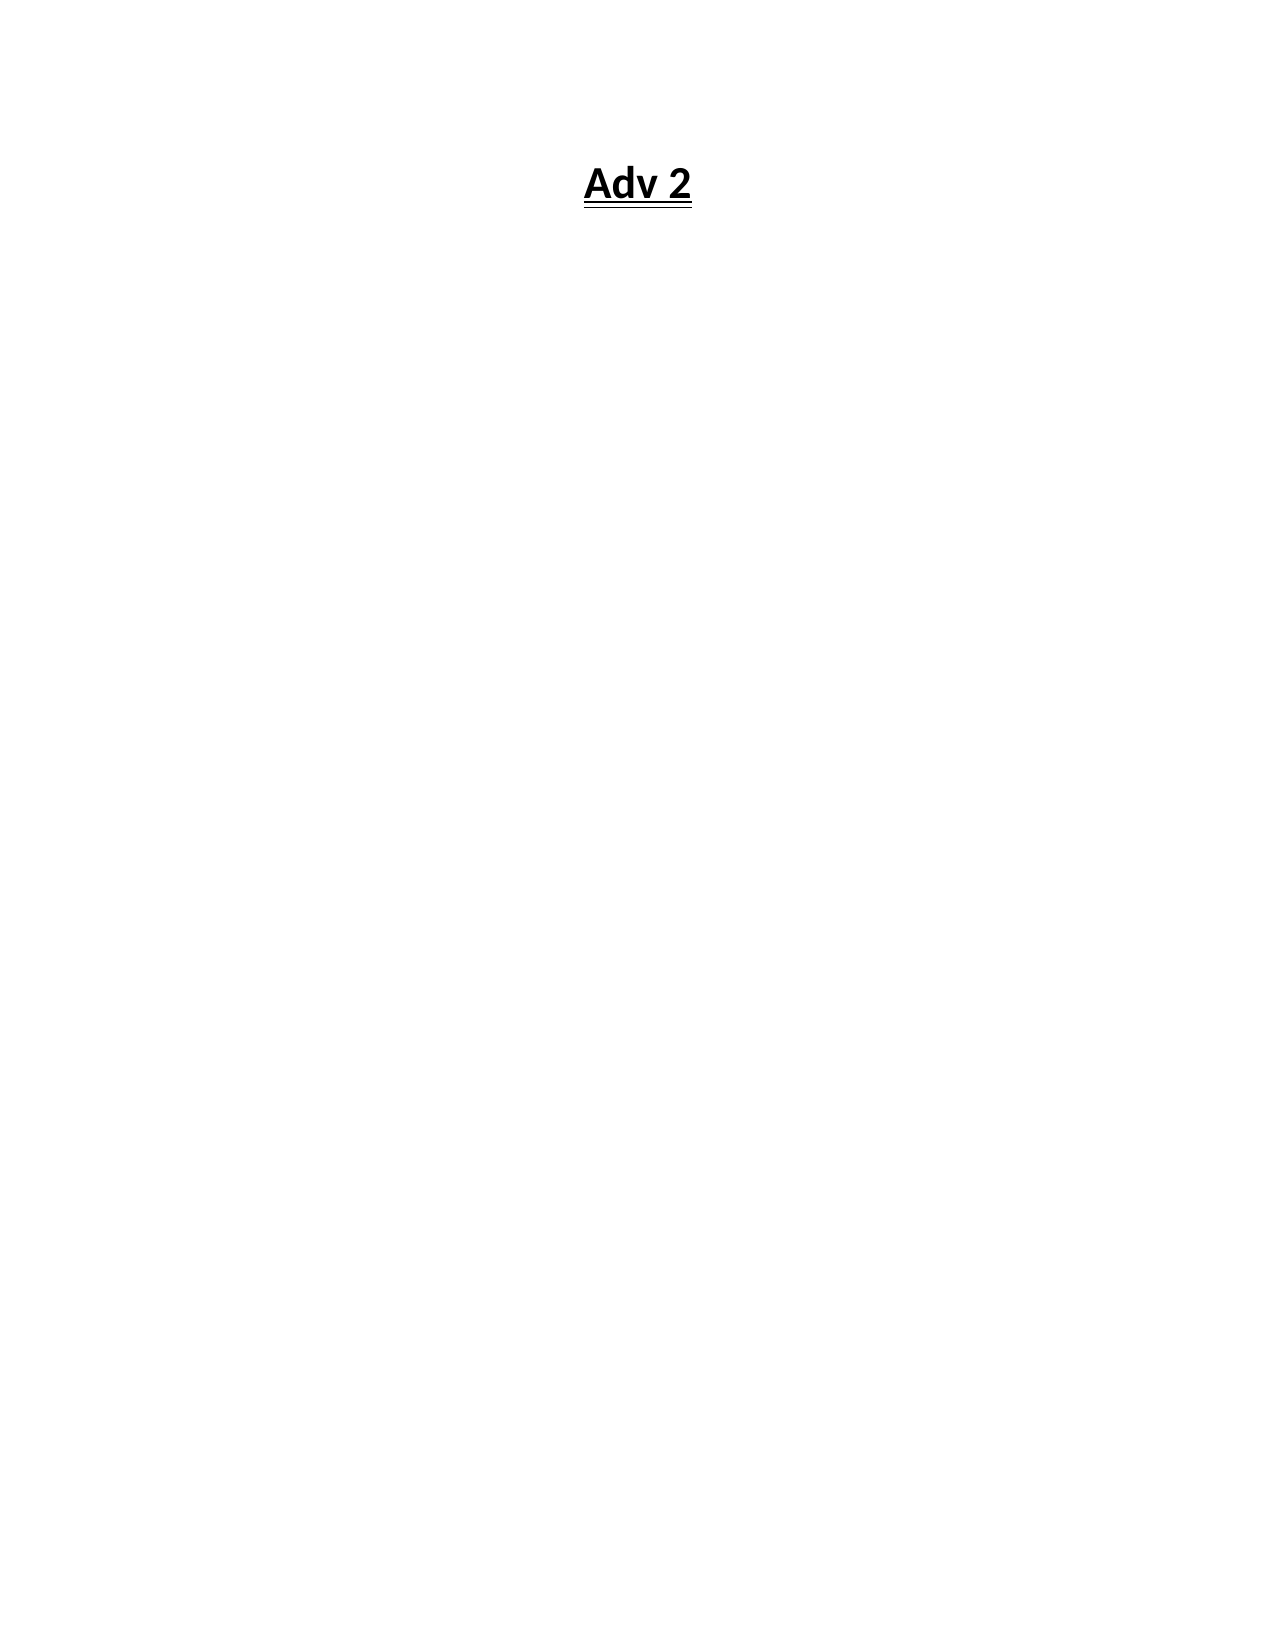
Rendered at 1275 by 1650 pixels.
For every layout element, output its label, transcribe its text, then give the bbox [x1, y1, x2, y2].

subtitle Adv 2 [150, 154, 1125, 210]
